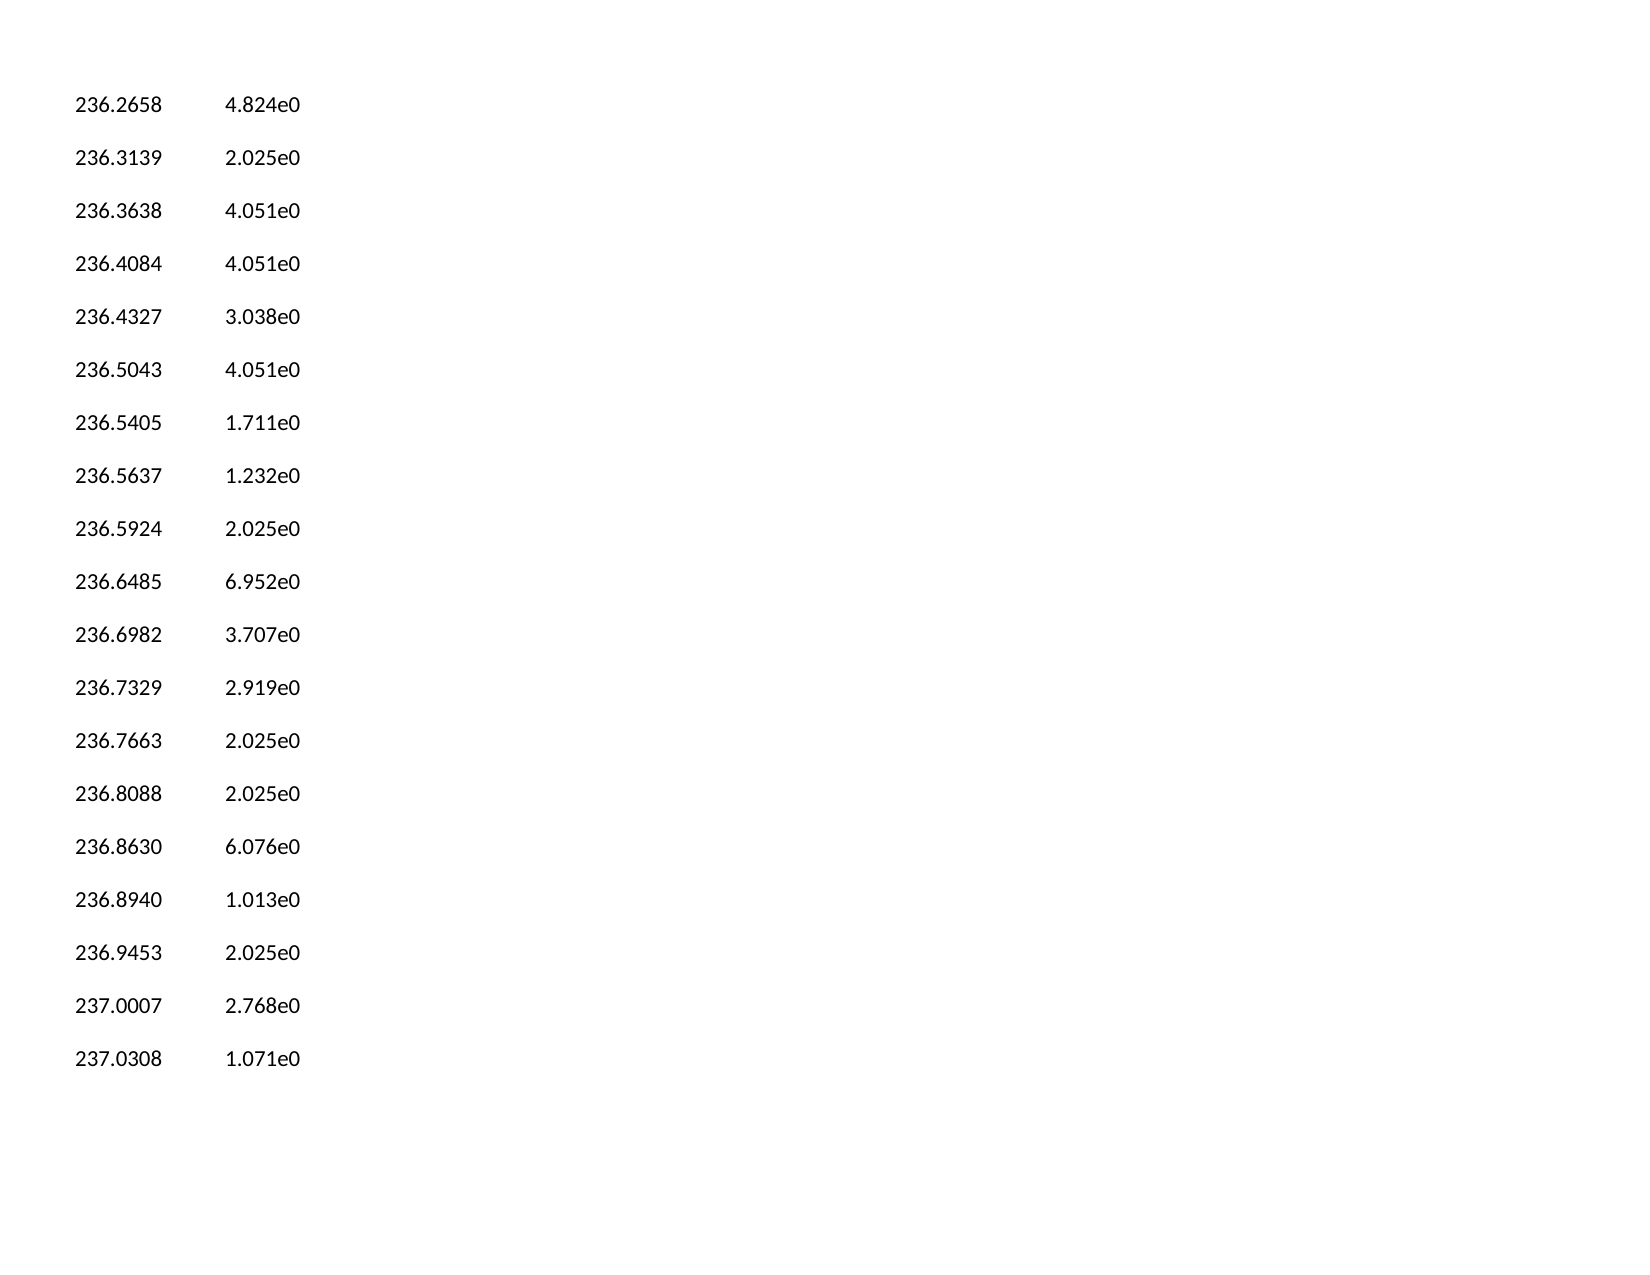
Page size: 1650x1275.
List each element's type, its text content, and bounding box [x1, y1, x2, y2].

text 236.9453 2.025e0 [75, 938, 1563, 966]
text 237.0007 2.768e0 [75, 991, 1563, 1019]
text 236.4084 4.051e0 [75, 249, 1563, 277]
text 236.7329 2.919e0 [75, 673, 1563, 701]
text 236.5924 2.025e0 [75, 514, 1563, 542]
text 236.8940 1.013e0 [75, 885, 1563, 913]
text 236.5043 4.051e0 [75, 355, 1563, 383]
text 236.4327 3.038e0 [75, 302, 1563, 330]
text 236.8630 6.076e0 [75, 832, 1563, 860]
text 236.7663 2.025e0 [75, 726, 1563, 754]
text 236.6485 6.952e0 [75, 567, 1563, 595]
text 237.0308 1.071e0 [75, 1044, 1563, 1072]
text 236.8088 2.025e0 [75, 779, 1563, 807]
text 236.5405 1.711e0 [75, 408, 1563, 436]
text 236.6982 3.707e0 [75, 620, 1563, 648]
text 236.2658 4.824e0 [75, 90, 1563, 118]
text 236.3139 2.025e0 [75, 143, 1563, 171]
text 236.3638 4.051e0 [75, 196, 1563, 224]
text 236.5637 1.232e0 [75, 461, 1563, 489]
